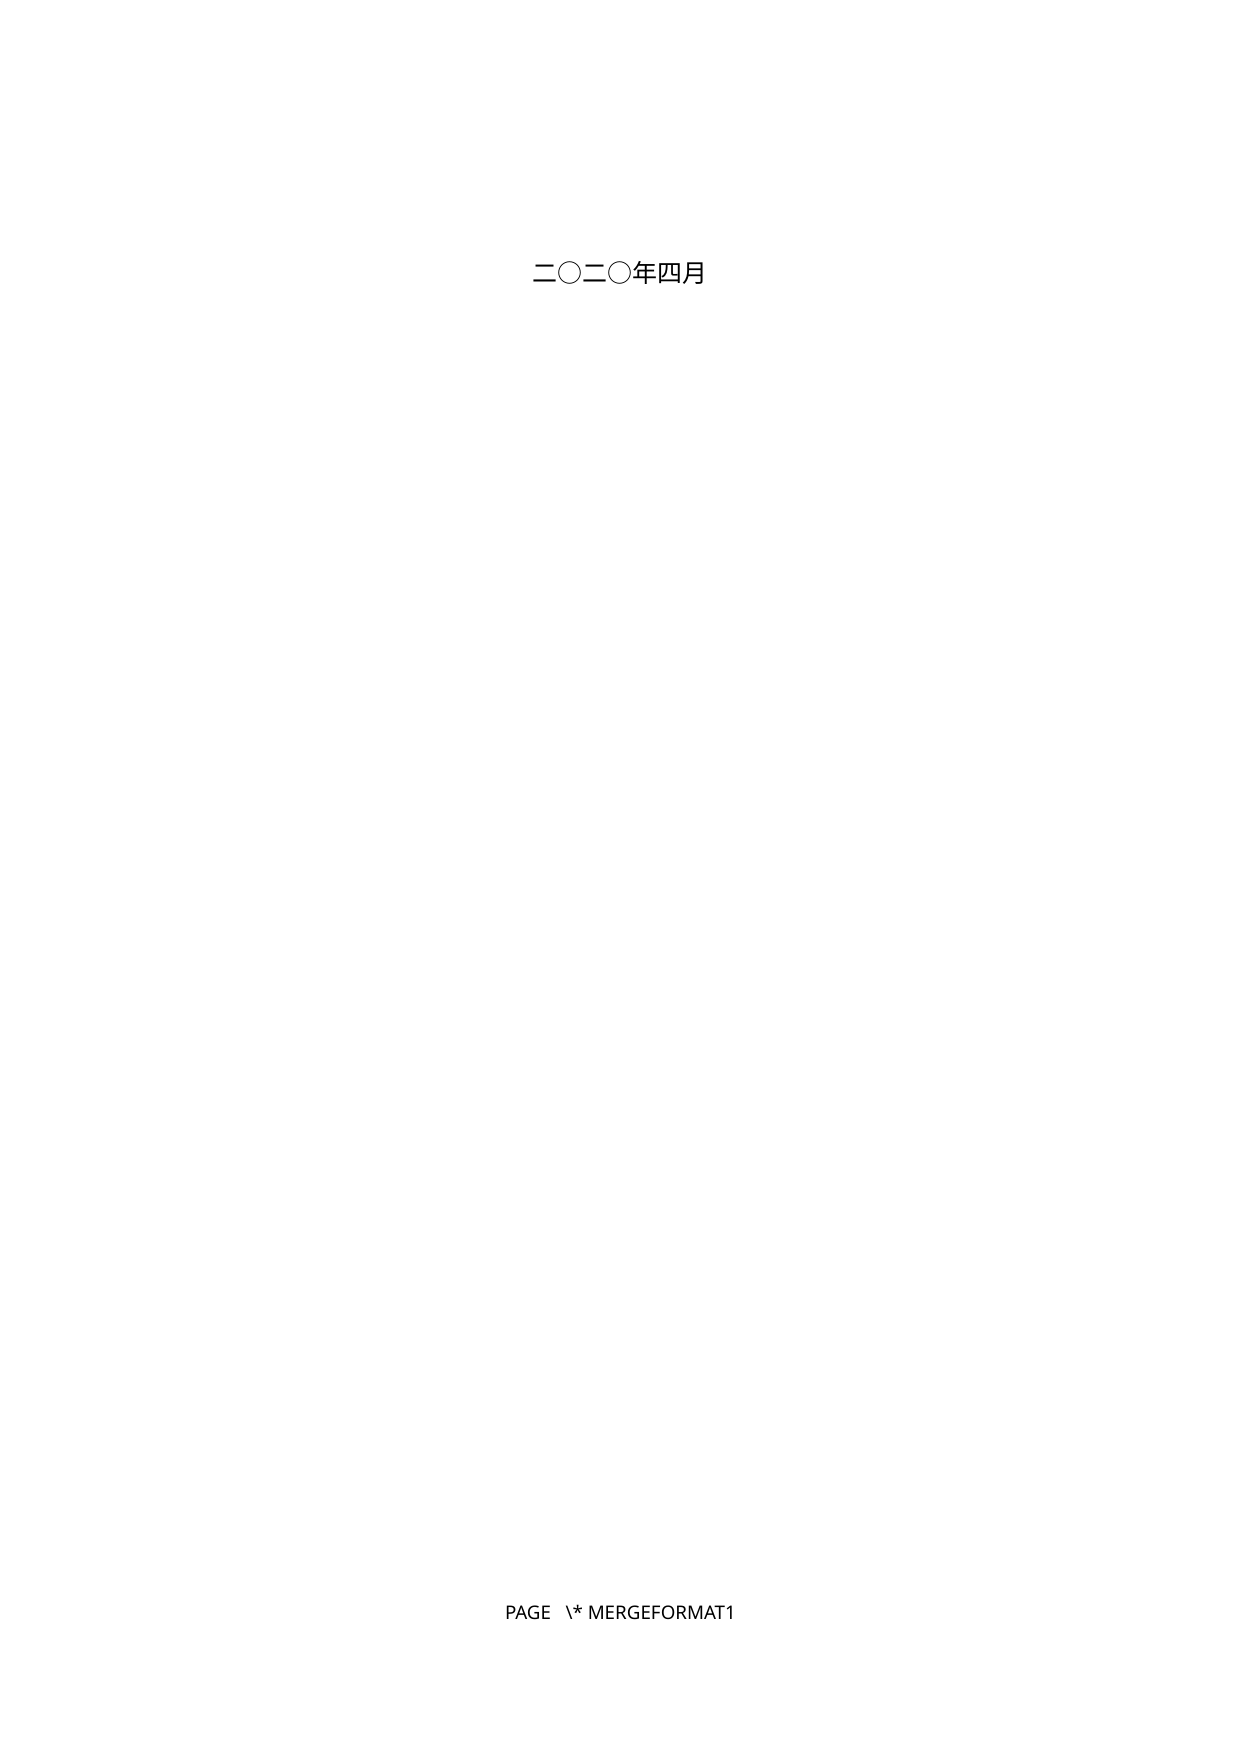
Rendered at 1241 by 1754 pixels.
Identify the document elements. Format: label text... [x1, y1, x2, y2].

text 二○二○年四月 [187, 239, 1053, 304]
